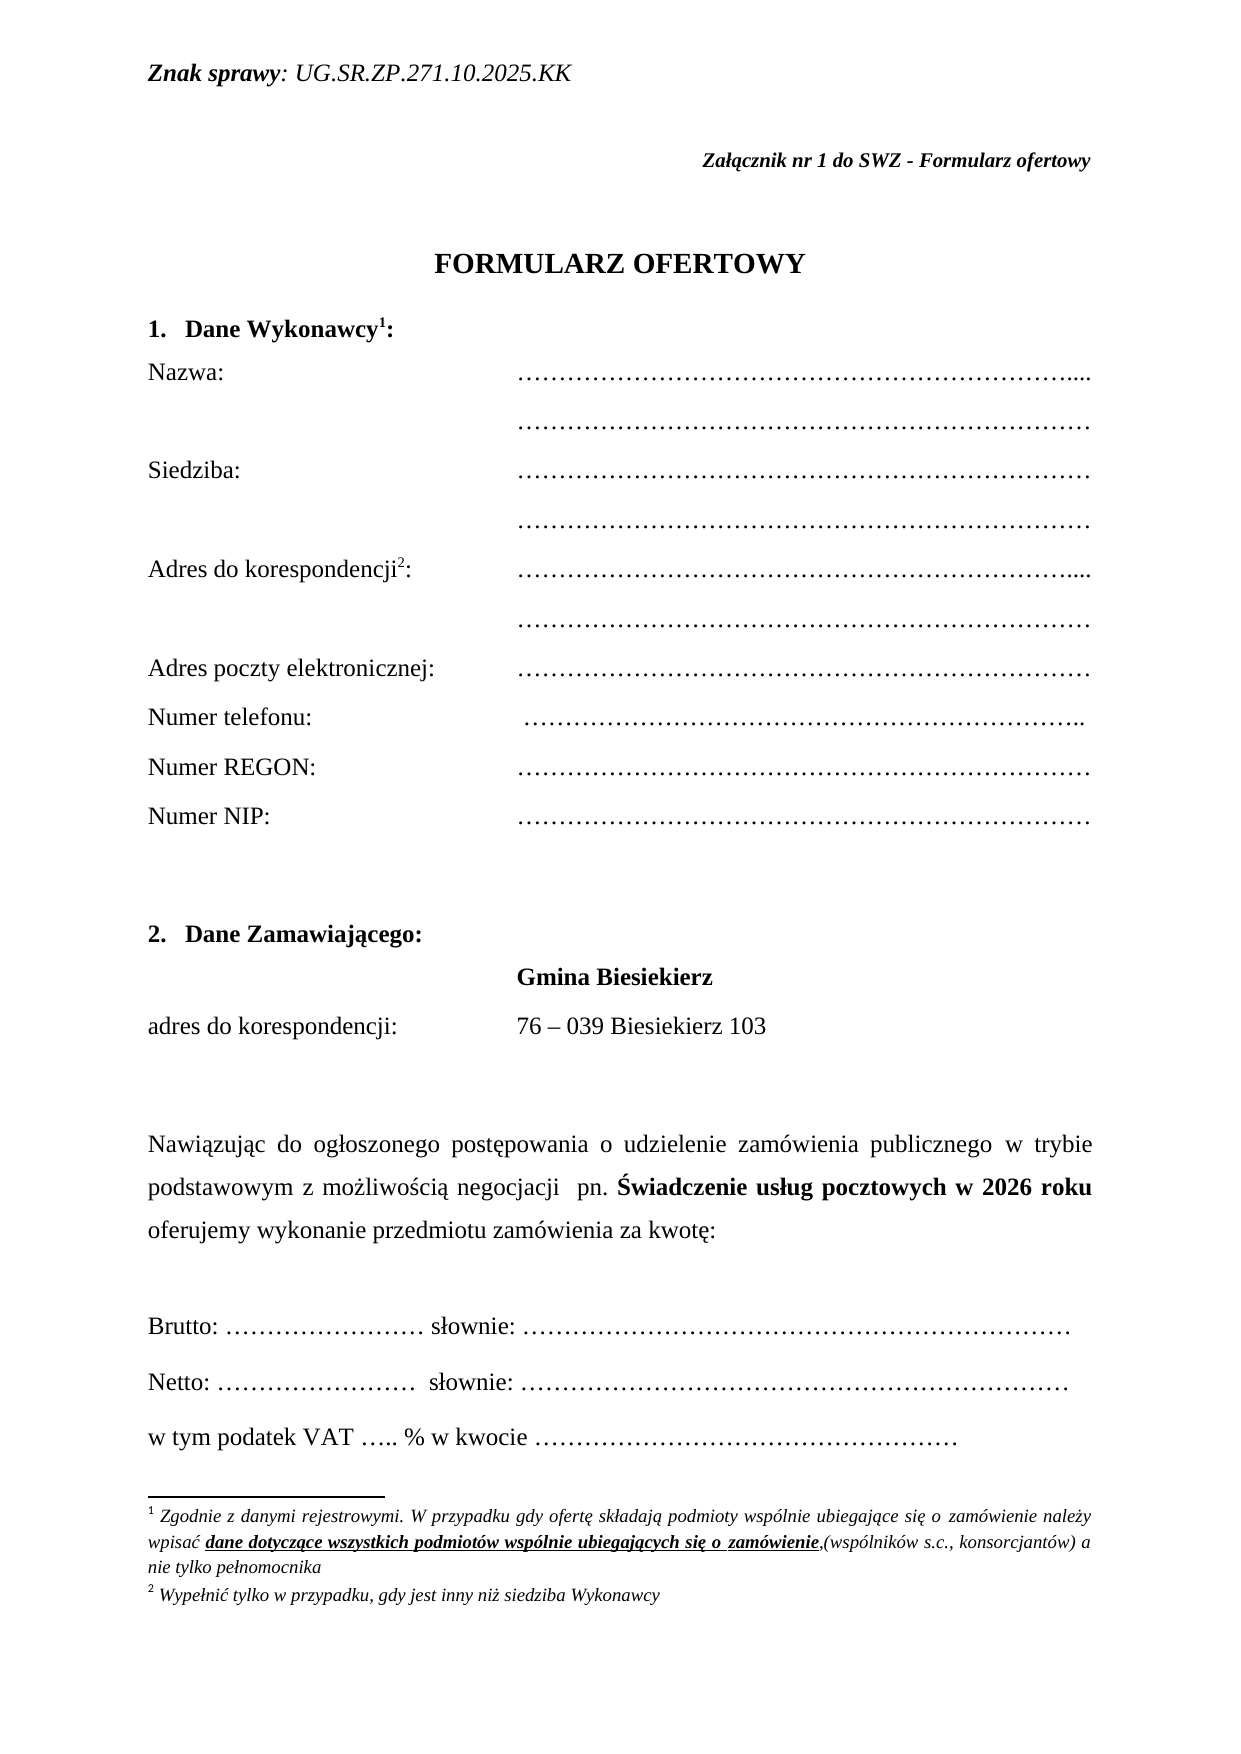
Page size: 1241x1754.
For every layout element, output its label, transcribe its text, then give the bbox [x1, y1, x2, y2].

list Gmina Biesiekierz [495, 962, 1093, 991]
text Nawiązując do ogłoszonego postępowania o udzielenie zamówienia publicznego w trybie podstawowym z możliwością negocjacji pn. Świadczenie usług pocztowych w 2026 roku oferujemy wykonanie przedmiotu zamówienia za kwotę: [148, 1129, 1093, 1244]
text Adres do korespondencji: ………………………………………………………….... [148, 554, 1093, 583]
text Załącznik nr 1 do SWZ - Formularz ofertowy [148, 148, 1093, 172]
text Adres poczty elektronicznej: …………………………………………………………… [148, 653, 1093, 682]
text w tym podatek VAT ….. % w kwocie …………………………………………… [148, 1422, 1093, 1451]
text Siedziba: …………………………………………………………… [148, 456, 1093, 484]
text Numer NIP: …………………………………………………………… [148, 801, 1093, 830]
text FORMULARZ OFERTOWY [148, 247, 1093, 280]
list Dane Wykonawcy: [148, 314, 1093, 342]
list Dane Zamawiającego: [148, 919, 1093, 947]
text …………………………………………………………… [148, 406, 1093, 435]
text Numer REGON: …………………………………………………………… [148, 752, 1093, 781]
text …………………………………………………………… [148, 604, 1093, 632]
text Netto: …………………… słownie: ………………………………………………………… [148, 1367, 1093, 1396]
text adres do korespondencji: 76 – 039 Biesiekierz 103 [148, 1011, 1093, 1040]
text Numer telefonu: ………………………………………………………….. [148, 702, 1093, 731]
text …………………………………………………………… [148, 505, 1093, 534]
text Brutto: …………………… słownie: ………………………………………………………… [148, 1311, 1093, 1340]
text Nazwa: ………………………………………………………….... [148, 357, 1093, 386]
